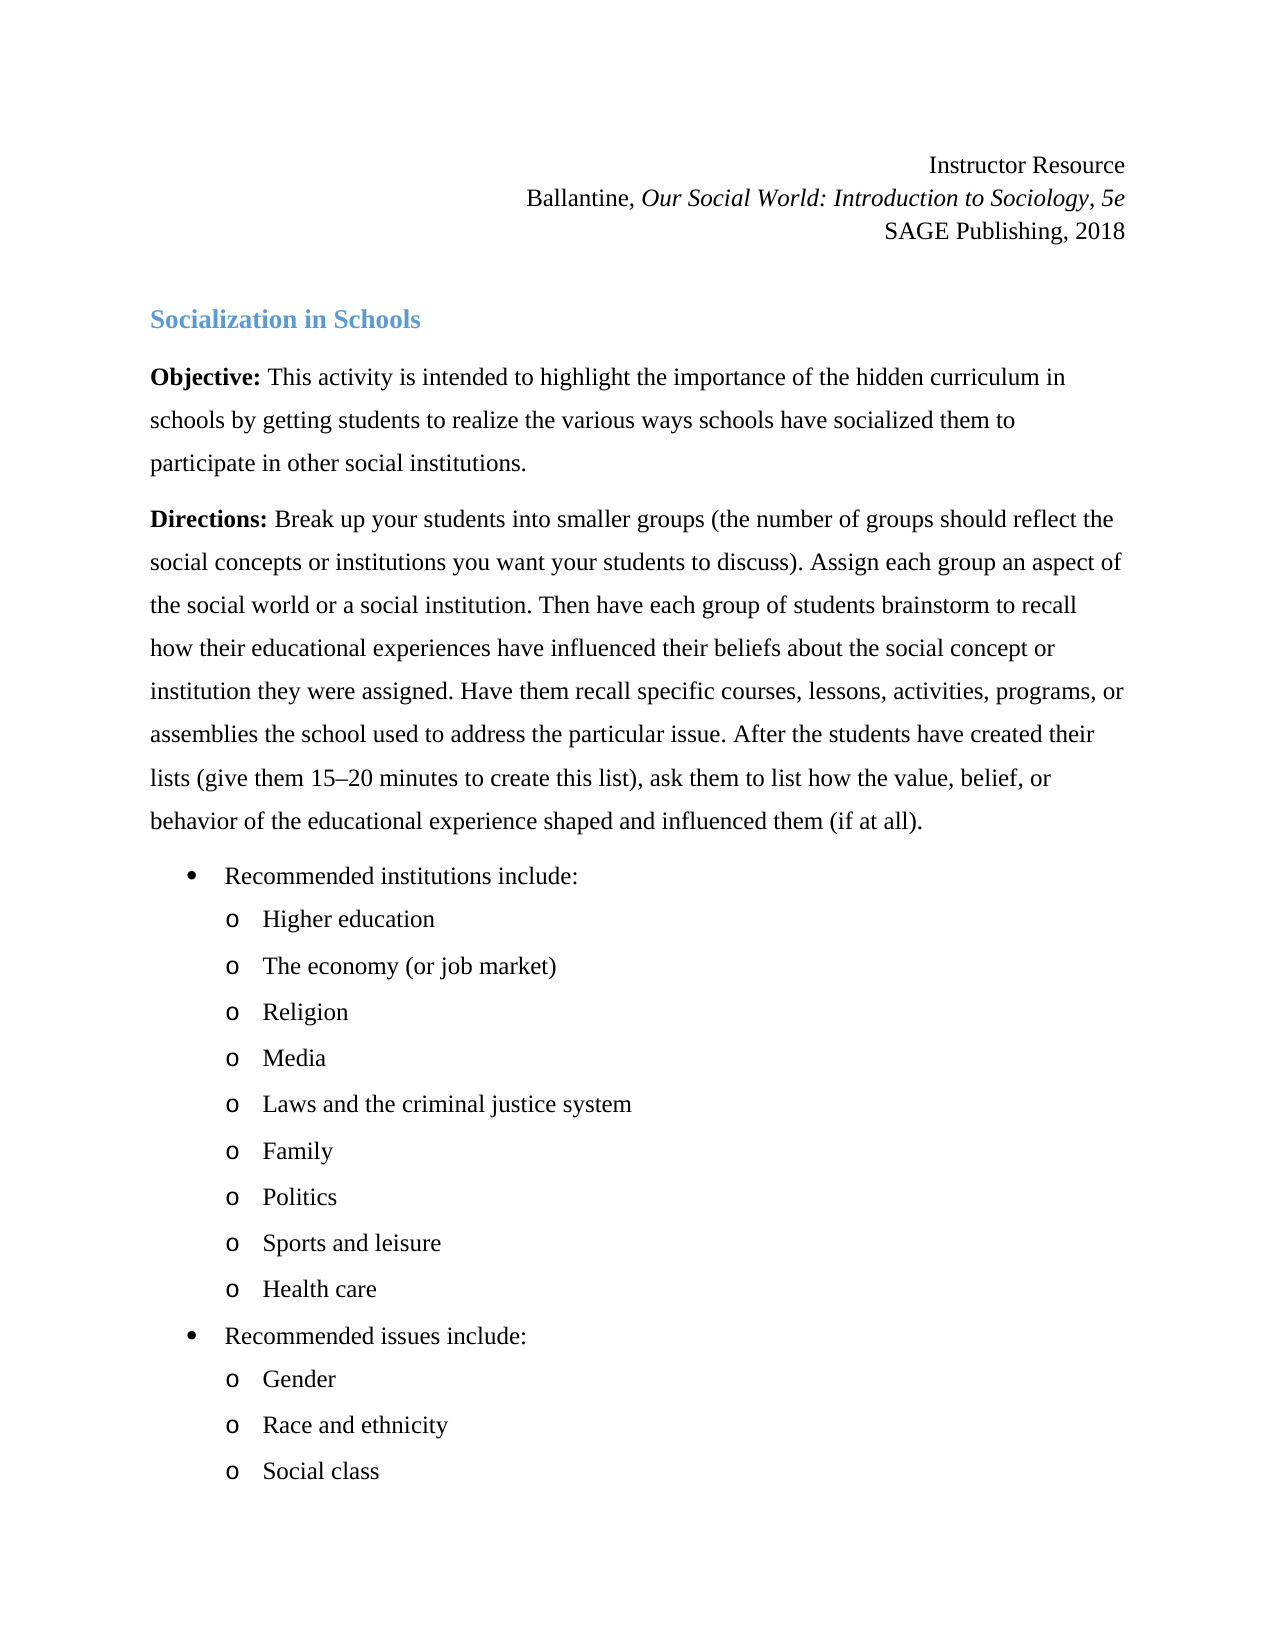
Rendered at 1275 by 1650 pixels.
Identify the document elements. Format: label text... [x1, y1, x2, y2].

list Family [225, 1136, 1125, 1167]
list The economy (or job market) [225, 951, 1125, 982]
text Objective: This activity is intended to highlight the importance of the hidden curriculum in schools by getting students to realize the various ways schools have socialized them to participate in other social institutions. [150, 362, 1125, 477]
list Gender [225, 1364, 1125, 1395]
list Recommended issues include: [187, 1321, 1125, 1349]
list Social class [225, 1456, 1125, 1487]
list Sports and leisure [225, 1228, 1125, 1259]
text Directions: Break up your students into smaller groups (the number of groups should reflect the social concepts or institutions you want your students to discuss). Assign each group an aspect of the social world or a social institution. Then have each group of students brainstorm to recall how their educational experiences have influenced their beliefs about the social concept or institution they were assigned. Have them recall specific courses, lessons, activities, programs, or assemblies the school used to address the particular issue. After the students have created their lists (give them 15–20 minutes to create this list), ask them to list how the value, belief, or behavior of the educational experience shaped and influenced them (if at all). [150, 504, 1125, 834]
subtitle Socialization in Schools [150, 303, 1125, 334]
list Higher education [225, 904, 1125, 935]
list Race and ethnicity [225, 1410, 1125, 1441]
list Media [225, 1043, 1125, 1074]
list Laws and the criminal justice system [225, 1089, 1125, 1120]
list Health care [225, 1274, 1125, 1305]
list Recommended institutions include: [187, 861, 1125, 890]
list Religion [225, 997, 1125, 1028]
list Politics [225, 1182, 1125, 1213]
